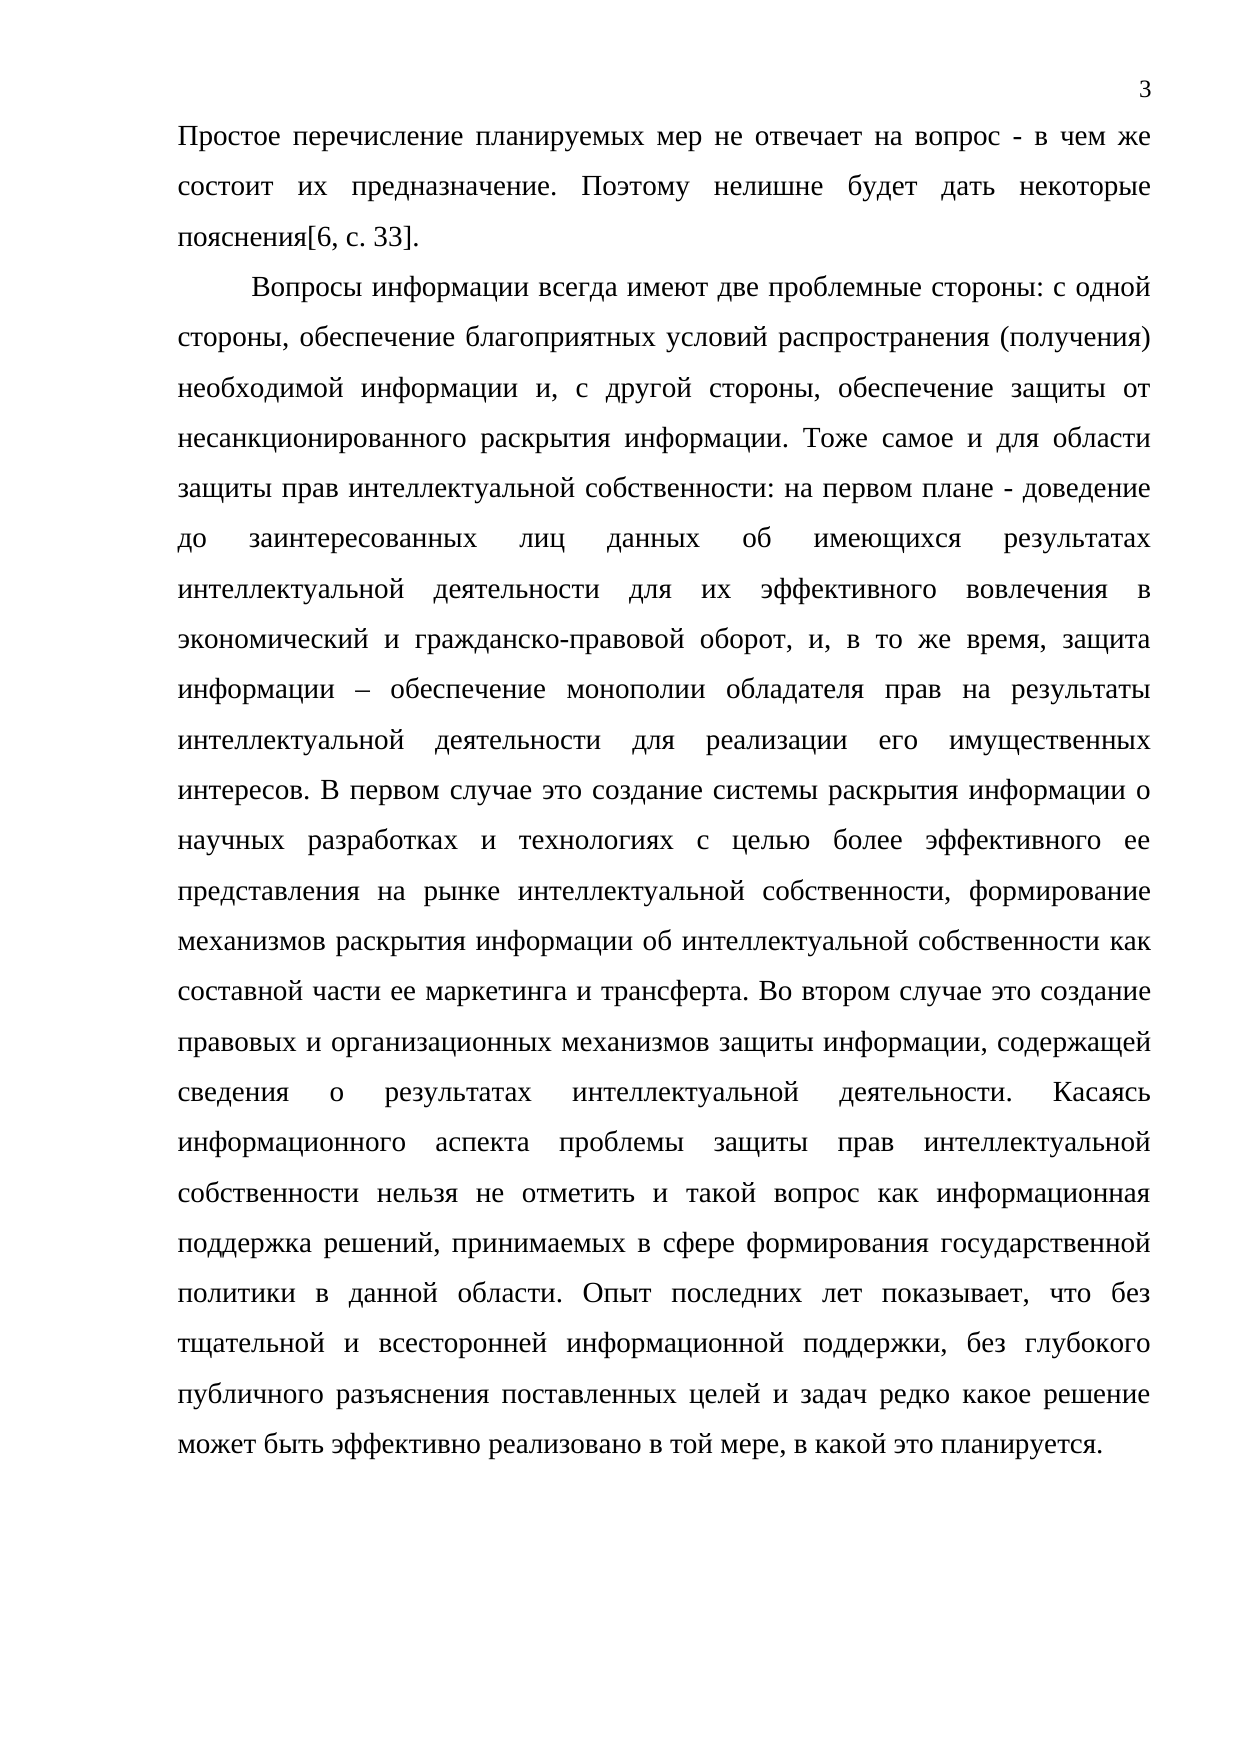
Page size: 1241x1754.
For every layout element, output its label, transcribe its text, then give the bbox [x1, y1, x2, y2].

text Вопросы информации всегда имеют две проблемные стороны: с одной стороны, обеспечение благоприятных условий распространения (получения) необходимой информации и, с другой стороны, обеспечение защиты от несанкционированного раскрытия информации. Тоже самое и для области защиты прав интеллектуальной собственности: на первом плане - доведение до заинтересованных лиц данных об имеющихся результатах интеллектуальной деятельности для их эффективного вовлечения в экономический и гражданско-правовой оборот, и, в то же время, защита информации – обеспечение монополии обладателя прав на результаты интеллектуальной деятельности для реализации его имущественных интересов. В первом случае это создание системы раскрытия информации о научных разработках и технологиях с целью более эффективного ее представления на рынке интеллектуальной собственности, формирование механизмов раскрытия информации об интеллектуальной собственности как составной части ее маркетинга и трансферта. Во втором случае это создание правовых и организационных механизмов защиты информации, содержащей сведения о результатах интеллектуальной деятельности. Касаясь информационного аспекта проблемы защиты прав интеллектуальной собственности нельзя не отметить и такой вопрос как информационная поддержка решений, принимаемых в сфере формирования государственной политики в данной области. Опыт последних лет показывает, что без тщательной и всесторонней информационной поддержки, без глубокого публичного разъяснения поставленных целей и задач редко какое решение может быть эффективно реализовано в той мере, в какой это планируется. [177, 269, 1152, 1460]
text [177, 118, 1152, 252]
